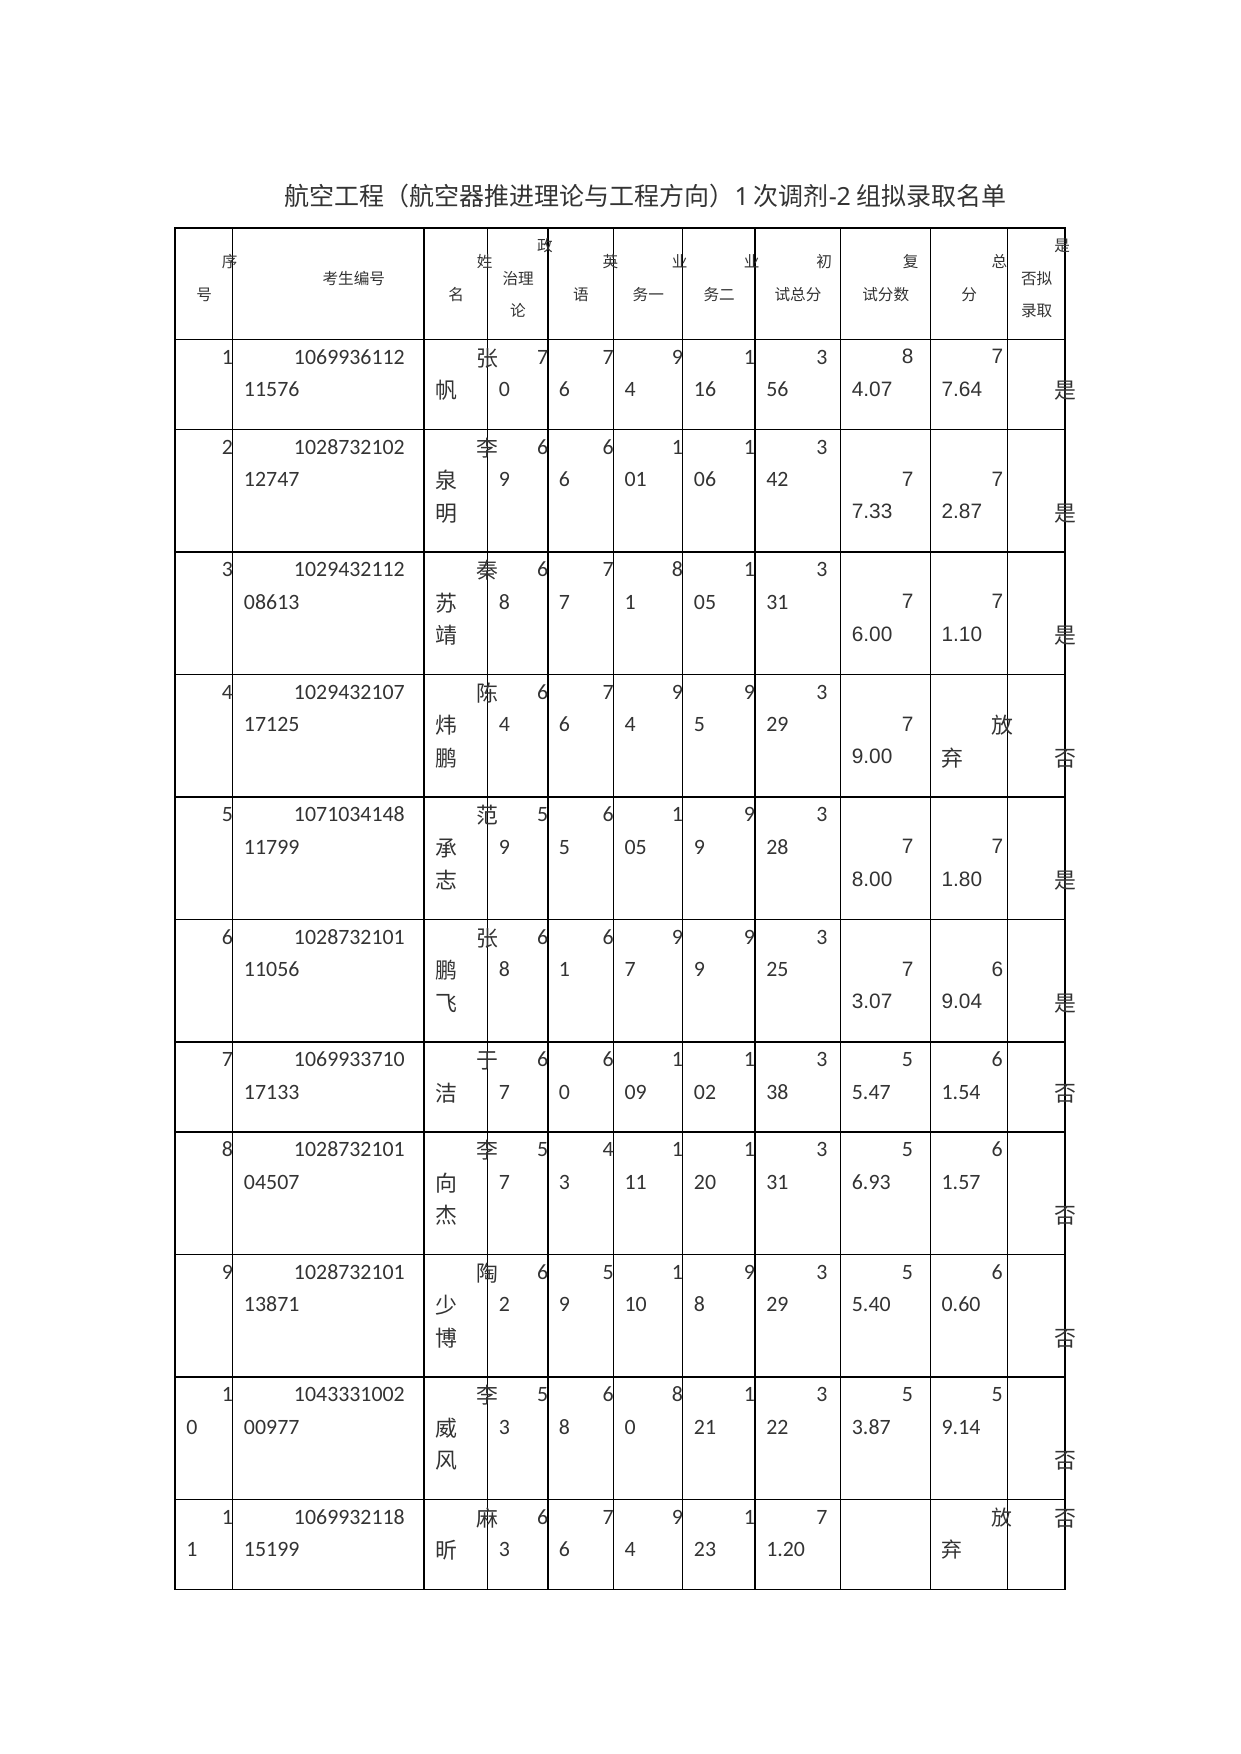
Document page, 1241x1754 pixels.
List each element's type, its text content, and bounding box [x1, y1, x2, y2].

table_cell 99 [683, 920, 754, 1041]
table_cell 否 [1008, 1255, 1064, 1376]
table_cell 71.10 [931, 553, 1007, 673]
table_cell 328 [756, 798, 840, 918]
table_cell 116 [683, 340, 754, 428]
table_cell 55.40 [841, 1255, 930, 1376]
table_cell 陶少博 [425, 1255, 487, 1376]
table_cell 77.64 [931, 340, 1007, 428]
table_cell 111 [614, 1133, 682, 1253]
table_cell 秦苏靖 [425, 553, 487, 673]
table_cell 106993611211576 [233, 340, 423, 428]
table_cell 否 [1008, 1378, 1064, 1498]
table_cell 121 [683, 1378, 754, 1498]
table_header 总分 [931, 229, 1007, 338]
table_cell 105 [683, 553, 754, 673]
table_cell 张鹏飞 [425, 920, 487, 1041]
table_cell 79.00 [841, 675, 930, 796]
table_cell 8 [176, 1133, 232, 1253]
table_cell 43 [549, 1133, 613, 1253]
table_cell 342 [756, 430, 840, 551]
table_cell 1 [176, 340, 232, 428]
table_cell 61.57 [931, 1133, 1007, 1253]
table_cell 65 [549, 798, 613, 918]
table_cell 110 [614, 1255, 682, 1376]
table_cell 102873210212747 [233, 430, 423, 551]
table_cell 73.07 [841, 920, 930, 1041]
table_cell 94 [614, 1500, 682, 1588]
table_cell 94 [614, 675, 682, 796]
table_cell 67 [488, 1043, 547, 1131]
table_cell 否 [1008, 1133, 1064, 1253]
table_cell 否 [1008, 1043, 1064, 1131]
table_cell 62 [488, 1255, 547, 1376]
table_cell 80 [614, 1378, 682, 1498]
table_cell 张帆 [425, 340, 487, 428]
table_cell 6 [176, 920, 232, 1041]
table_header 业务一 [614, 229, 682, 338]
table_cell 106993211815199 [233, 1500, 423, 1588]
table_cell 94 [614, 340, 682, 428]
table_header 序号 [176, 229, 232, 338]
table_cell 329 [756, 675, 840, 796]
table_cell 77 [549, 553, 613, 673]
table_cell 81 [614, 553, 682, 673]
table_cell 4 [176, 675, 232, 796]
table_cell 陈炜鹏 [425, 675, 487, 796]
table_cell 78.00 [841, 798, 930, 918]
table_cell 放弃 [931, 675, 1007, 796]
table_cell 71.80 [931, 798, 1007, 918]
table_cell 李向杰 [425, 1133, 487, 1253]
table_cell 99 [683, 798, 754, 918]
table_cell 11 [176, 1500, 232, 1588]
table_cell 麻昕瑞 [425, 1500, 487, 1588]
table_cell 3 [176, 553, 232, 673]
table_cell 李泉明 [425, 430, 487, 551]
table_cell 120 [683, 1133, 754, 1253]
table_cell 63 [488, 1500, 547, 1588]
table_cell 331 [756, 553, 840, 673]
table_header 业务二 [683, 229, 754, 338]
table_cell 106 [683, 430, 754, 551]
table_cell 57 [488, 1133, 547, 1253]
table_cell 59 [549, 1255, 613, 1376]
table_cell 53 [488, 1378, 547, 1498]
table_cell 66 [549, 430, 613, 551]
table_cell 60 [549, 1043, 613, 1131]
table_cell 109 [614, 1043, 682, 1131]
table_cell 84.07 [841, 340, 930, 428]
table_header 复试分数 [841, 229, 930, 338]
table_cell 5 [176, 798, 232, 918]
table_cell 102 [683, 1043, 754, 1131]
table_cell 是 [1008, 798, 1064, 918]
table_cell 是 [1008, 920, 1064, 1041]
table_cell 56.93 [841, 1133, 930, 1253]
table_cell 68 [488, 553, 547, 673]
table_cell 356 [756, 340, 840, 428]
table_cell 102873210111056 [233, 920, 423, 1041]
table_cell 69.04 [931, 920, 1007, 1041]
table_cell 放弃 [931, 1500, 1007, 1588]
table_cell 322 [756, 1378, 840, 1498]
table_cell 77.33 [841, 430, 930, 551]
table_cell 97 [614, 920, 682, 1041]
table_cell 是 [1008, 553, 1064, 673]
table_cell 338 [756, 1043, 840, 1131]
table_cell 107103414811799 [233, 798, 423, 918]
table_cell 否 [1008, 675, 1064, 796]
table_cell 2 [176, 430, 232, 551]
table_header 姓名 [425, 229, 487, 338]
table_cell 105 [614, 798, 682, 918]
table_cell 102943211208613 [233, 553, 423, 673]
table_header 英语 [549, 229, 613, 338]
table_cell 是 [1008, 430, 1064, 551]
table_cell 102873210104507 [233, 1133, 423, 1253]
table_cell 9 [176, 1255, 232, 1376]
table_cell 76 [549, 675, 613, 796]
table_cell 7 [176, 1043, 232, 1131]
table_cell 60.60 [931, 1255, 1007, 1376]
table_cell 76.00 [841, 553, 930, 673]
table_cell 104333100200977 [233, 1378, 423, 1498]
table_cell 61 [549, 920, 613, 1041]
table_cell 李威风 [425, 1378, 487, 1498]
table_cell 325 [756, 920, 840, 1041]
table_cell 是 [1008, 340, 1064, 428]
table_header 政治理论 [488, 229, 547, 338]
table_cell 59.14 [931, 1378, 1007, 1498]
table_cell 71.20 [756, 1500, 840, 1588]
table_cell 68 [549, 1378, 613, 1498]
table_cell 于洁 [425, 1043, 487, 1131]
table_cell 123 [683, 1500, 754, 1588]
table_cell 范承志 [425, 798, 487, 918]
table_cell 55.47 [841, 1043, 930, 1131]
table_cell 98 [683, 1255, 754, 1376]
table_cell 102943210717125 [233, 675, 423, 796]
table_cell [841, 1500, 930, 1588]
table_cell 329 [756, 1255, 840, 1376]
table_header 初试总分 [756, 229, 840, 338]
table_cell 否 [1008, 1500, 1064, 1588]
table_cell 10 [176, 1378, 232, 1498]
table_header 考生编号 [233, 229, 423, 338]
table_cell 95 [683, 675, 754, 796]
table_header 是否拟录取 [1008, 229, 1064, 338]
table_cell 101 [614, 430, 682, 551]
table_cell 64 [488, 675, 547, 796]
table_cell 106993371017133 [233, 1043, 423, 1131]
table_cell 69 [488, 430, 547, 551]
table_cell 59 [488, 798, 547, 918]
text 航空工程（航空器推进理论与工程方向）1次调剂-2组拟录取名单 [187, 162, 1053, 227]
table_cell 102873210113871 [233, 1255, 423, 1376]
table_cell 72.87 [931, 430, 1007, 551]
table_cell 53.87 [841, 1378, 930, 1498]
table_cell 331 [756, 1133, 840, 1253]
table_cell 76 [549, 1500, 613, 1588]
table_cell 70 [488, 340, 547, 428]
table_cell 68 [488, 920, 547, 1041]
table_cell 61.54 [931, 1043, 1007, 1131]
table_cell 76 [549, 340, 613, 428]
